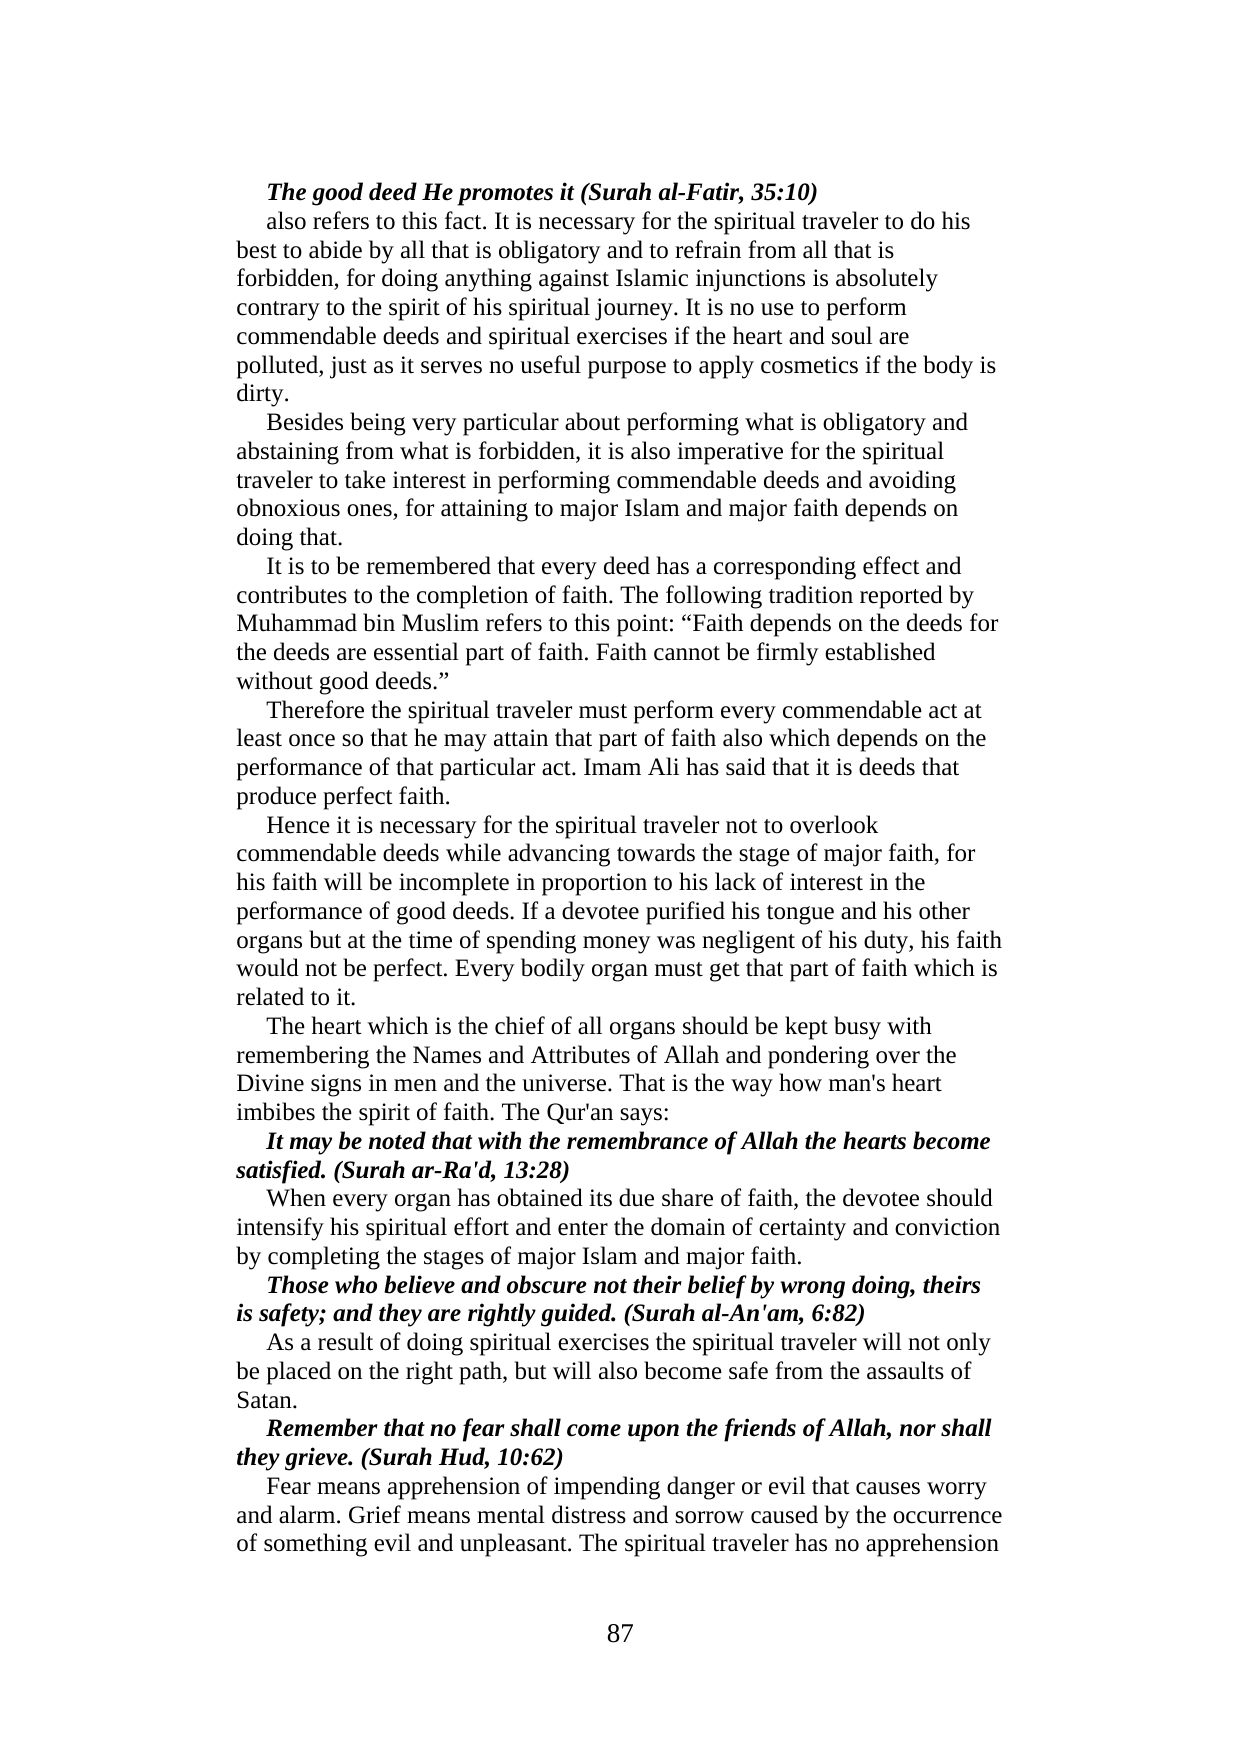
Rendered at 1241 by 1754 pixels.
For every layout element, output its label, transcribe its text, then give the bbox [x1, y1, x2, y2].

text It is to be remembered that every deed has a corresponding effect and contributes to the completion of faith. The following tradition reported by Muhammad bin Muslim refers to this point: “Faith depends on the deeds for the deeds are essential part of faith. Faith cannot be firmly established without good deeds.” [236, 551, 1004, 695]
text When every organ has obtained its due share of faith, the devotee should intensify his spiritual effort and enter the domain of certainty and conviction by completing the stages of major Islam and major faith. [236, 1183, 1004, 1270]
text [236, 1471, 1004, 1557]
text It may be noted that with the remembrance of Allah the hearts become satisfied. (Surah ar-Ra'd, 13:28) [236, 1126, 1004, 1183]
text Those who believe and obscure not their belief by wrong doing, theirs is safety; and they are rightly guided. (Surah al-An'am, 6:82) [236, 1270, 1004, 1327]
text The good deed He promotes it (Surah al-Fatir, 35:10) [236, 177, 1004, 206]
text Remember that no fear shall come upon the friends of Allah, nor shall they grieve. (Surah Hud, 10:62) [236, 1413, 1004, 1471]
text The heart which is the chief of all organs should be kept busy with remembering the Names and Attributes of Allah and pondering over the Divine signs in men and the universe. That is the way how man's heart imbibes the spirit of faith. The Qur'an says: [236, 1011, 1004, 1126]
text Besides being very particular about performing what is obligatory and abstaining from what is forbidden, it is also imperative for the spiritual traveler to take interest in performing commendable deeds and avoiding obnoxious ones, for attaining to major Islam and major faith depends on doing that. [236, 407, 1004, 551]
text Therefore the spiritual traveler must perform every commendable act at least once so that he may attain that part of faith also which depends on the performance of that particular act. Imam Ali has said that it is deeds that produce perfect faith. [236, 695, 1004, 810]
text Hence it is necessary for the spiritual traveler not to overlook commendable deeds while advancing towards the stage of major faith, for his faith will be incomplete in proportion to his lack of interest in the performance of good deeds. If a devotee purified his tongue and his other organs but at the time of spending money was negligent of his duty, his faith would not be perfect. Every bodily organ must get that part of faith which is related to it. [236, 810, 1004, 1011]
text also refers to this fact. It is necessary for the spiritual traveler to do his best to abide by all that is obligatory and to refrain from all that is forbidden, for doing anything against Islamic injunctions is absolutely contrary to the spirit of his spiritual journey. It is no use to perform commendable deeds and spiritual exercises if the heart and soul are polluted, just as it serves no useful purpose to apply cosmetics if the body is dirty. [236, 206, 1004, 407]
text As a result of doing spiritual exercises the spiritual traveler will not only be placed on the right path, but will also become safe from the assaults of Satan. [236, 1327, 1004, 1413]
